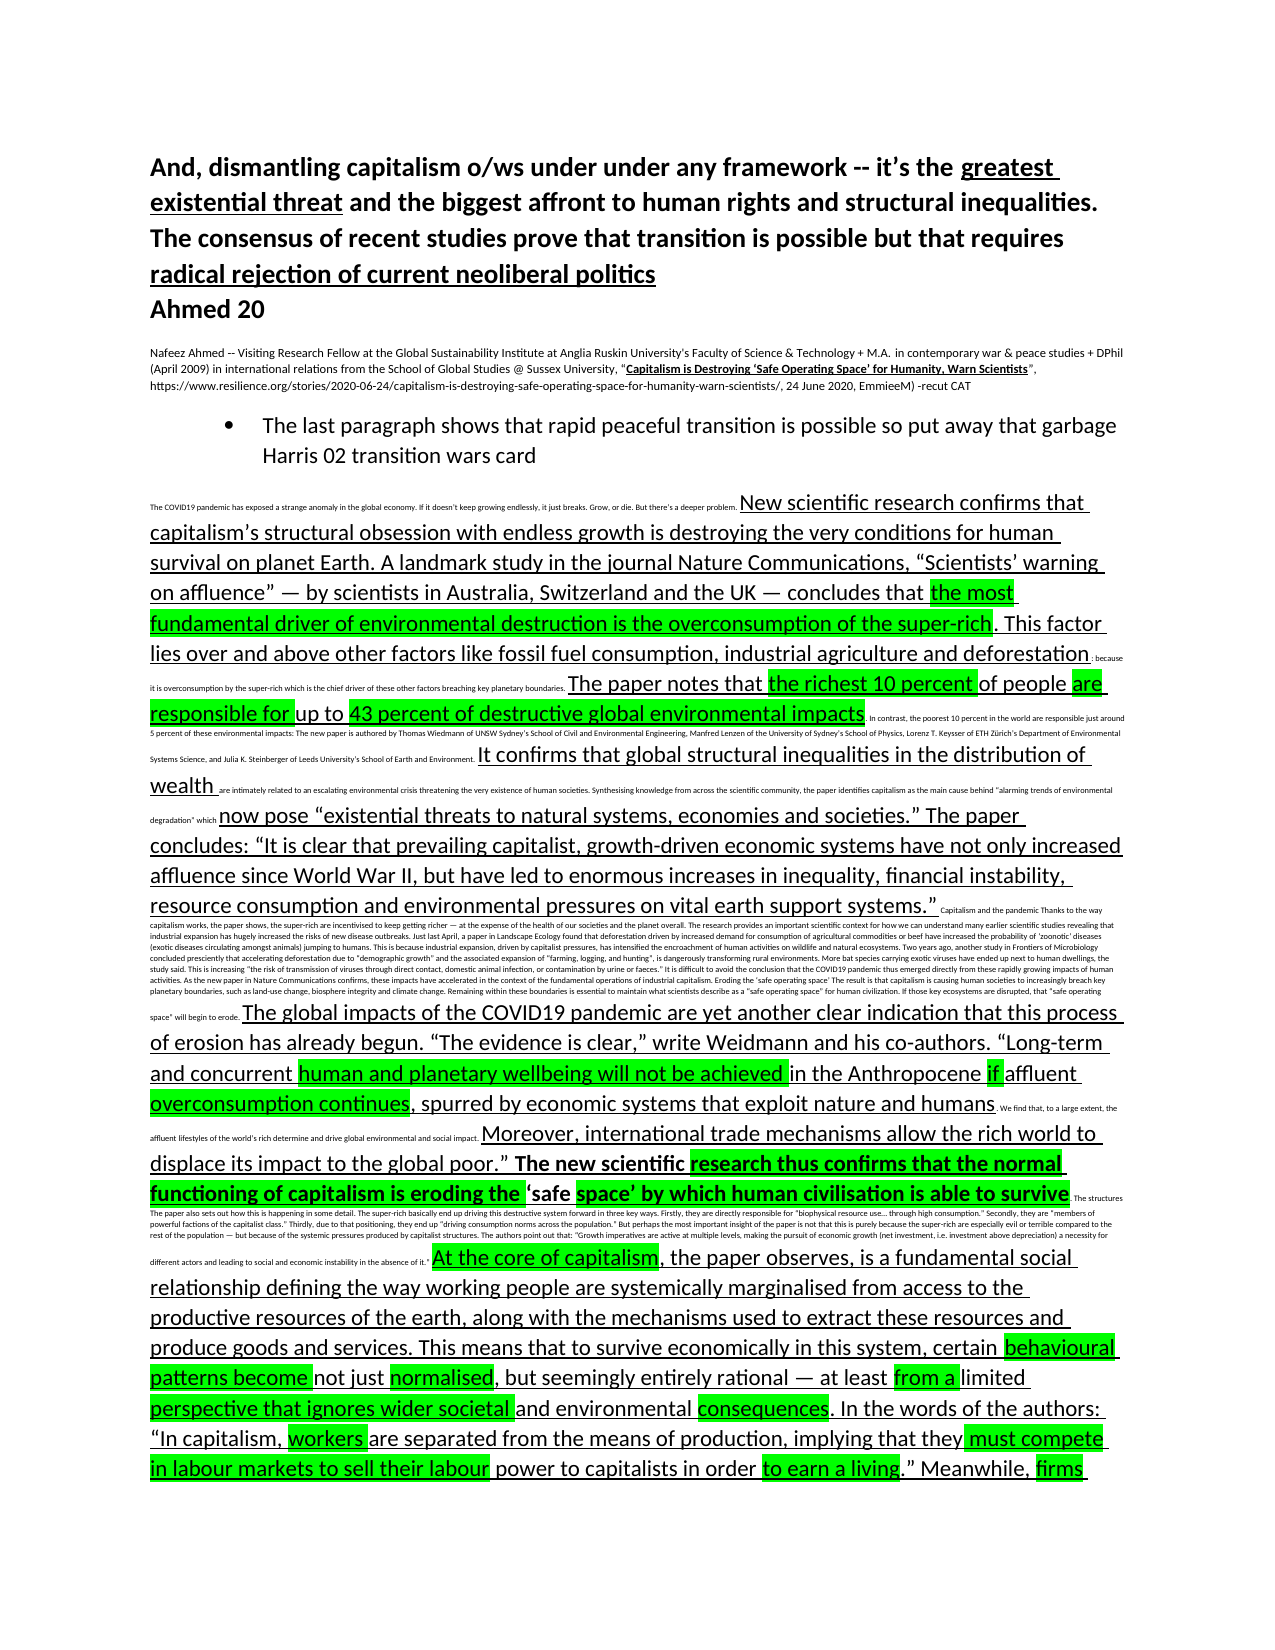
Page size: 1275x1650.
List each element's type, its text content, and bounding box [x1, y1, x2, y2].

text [150, 488, 1125, 1482]
text Nafeez Ahmed -- Visiting Research Fellow at the Global Sustainability Institute at Anglia Ruskin University's Faculty of Science & Technology + M.A. in contemporary war & peace studies + DPhil (April 2009) in international relations from the School of Global Studies @ Sussex University, “Capitalism is Destroying ‘Safe Operating Space’ for Humanity, Warn Scientists”, https://www.resilience.org/stories/2020-06-24/capitalism-is-destroying-safe-operating-space-for-humanity-warn-scientists/, 24 June 2020, EmmieeM) -recut CAT [150, 345, 1125, 393]
list The last paragraph shows that rapid peaceful transition is possible so put away that garbage Harris 02 transition wars card [225, 411, 1125, 469]
subtitle And, dismantling capitalism o/ws under under any framework -- it’s the greatest existential threat and the biggest affront to human rights and structural inequalities. The consensus of recent studies prove that transition is possible but that requires radical rejection of current neoliberal politics [150, 150, 1125, 290]
text Ahmed 20 [150, 292, 1125, 326]
